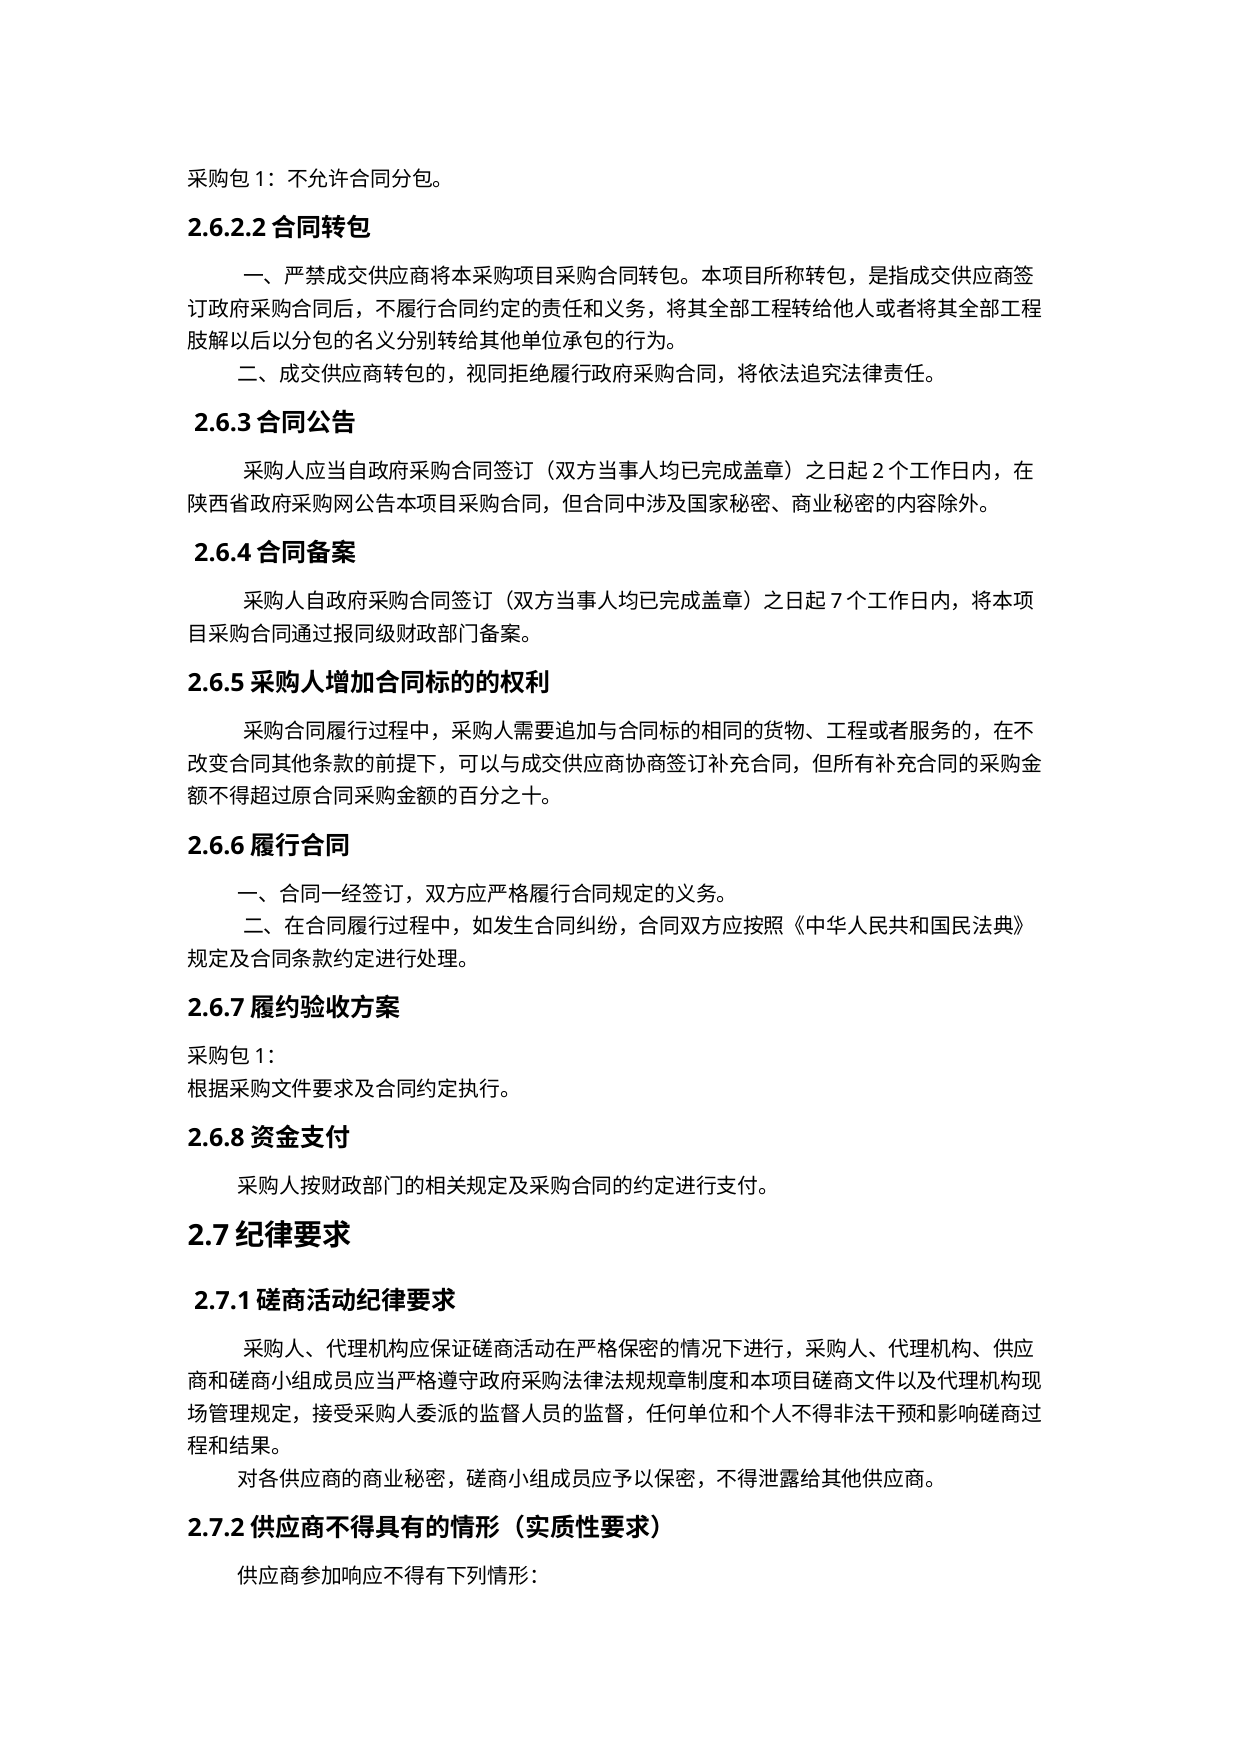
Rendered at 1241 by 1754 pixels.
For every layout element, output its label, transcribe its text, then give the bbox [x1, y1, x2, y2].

text 采购包1：不允许合同分包。 [187, 162, 1053, 194]
text 2.6.6履行合同 [187, 812, 1053, 877]
text 根据采购文件要求及合同约定执行。 [187, 1072, 1053, 1104]
text 2.6.8资金支付 [187, 1104, 1053, 1169]
text 采购人自政府采购合同签订（双方当事人均已完成盖章）之日起7个工作日内，将本项目采购合同通过报同级财政部门备案。 [187, 584, 1053, 649]
text 2.7.2供应商不得具有的情形（实质性要求） [187, 1494, 1053, 1559]
text 二、在合同履行过程中，如发生合同纠纷，合同双方应按照《中华人民共和国民法典》规定及合同条款约定进行处理。 [187, 909, 1053, 974]
text 采购合同履行过程中，采购人需要追加与合同标的相同的货物、工程或者服务的，在不改变合同其他条款的前提下，可以与成交供应商协商签订补充合同，但所有补充合同的采购金额不得超过原合同采购金额的百分之十。 [187, 714, 1053, 812]
text 2.6.2.2合同转包 [187, 194, 1053, 259]
text 供应商参加响应不得有下列情形： [187, 1559, 1053, 1592]
text 2.7纪律要求 [187, 1202, 1053, 1267]
text 采购包1： [187, 1039, 1053, 1072]
text 2.6.7履约验收方案 [187, 974, 1053, 1039]
text 2.7.1磋商活动纪律要求 [187, 1267, 1053, 1332]
text 2.6.4合同备案 [187, 519, 1053, 584]
text 对各供应商的商业秘密，磋商小组成员应予以保密，不得泄露给其他供应商。 [187, 1462, 1053, 1494]
text 采购人按财政部门的相关规定及采购合同的约定进行支付。 [187, 1169, 1053, 1202]
text 采购人应当自政府采购合同签订（双方当事人均已完成盖章）之日起2个工作日内，在陕西省政府采购网公告本项目采购合同，但合同中涉及国家秘密、商业秘密的内容除外。 [187, 454, 1053, 519]
text 2.6.5采购人增加合同标的的权利 [187, 649, 1053, 714]
text 采购人、代理机构应保证磋商活动在严格保密的情况下进行，采购人、代理机构、供应商和磋商小组成员应当严格遵守政府采购法律法规规章制度和本项目磋商文件以及代理机构现场管理规定，接受采购人委派的监督人员的监督，任何单位和个人不得非法干预和影响磋商过程和结果。 [187, 1332, 1053, 1462]
text 2.6.3合同公告 [187, 389, 1053, 454]
text 一、严禁成交供应商将本采购项目采购合同转包。本项目所称转包，是指成交供应商签订政府采购合同后，不履行合同约定的责任和义务，将其全部工程转给他人或者将其全部工程肢解以后以分包的名义分别转给其他单位承包的行为。 [187, 259, 1053, 357]
text 二、成交供应商转包的，视同拒绝履行政府采购合同，将依法追究法律责任。 [187, 357, 1053, 389]
text 一、合同一经签订，双方应严格履行合同规定的义务。 [187, 877, 1053, 909]
